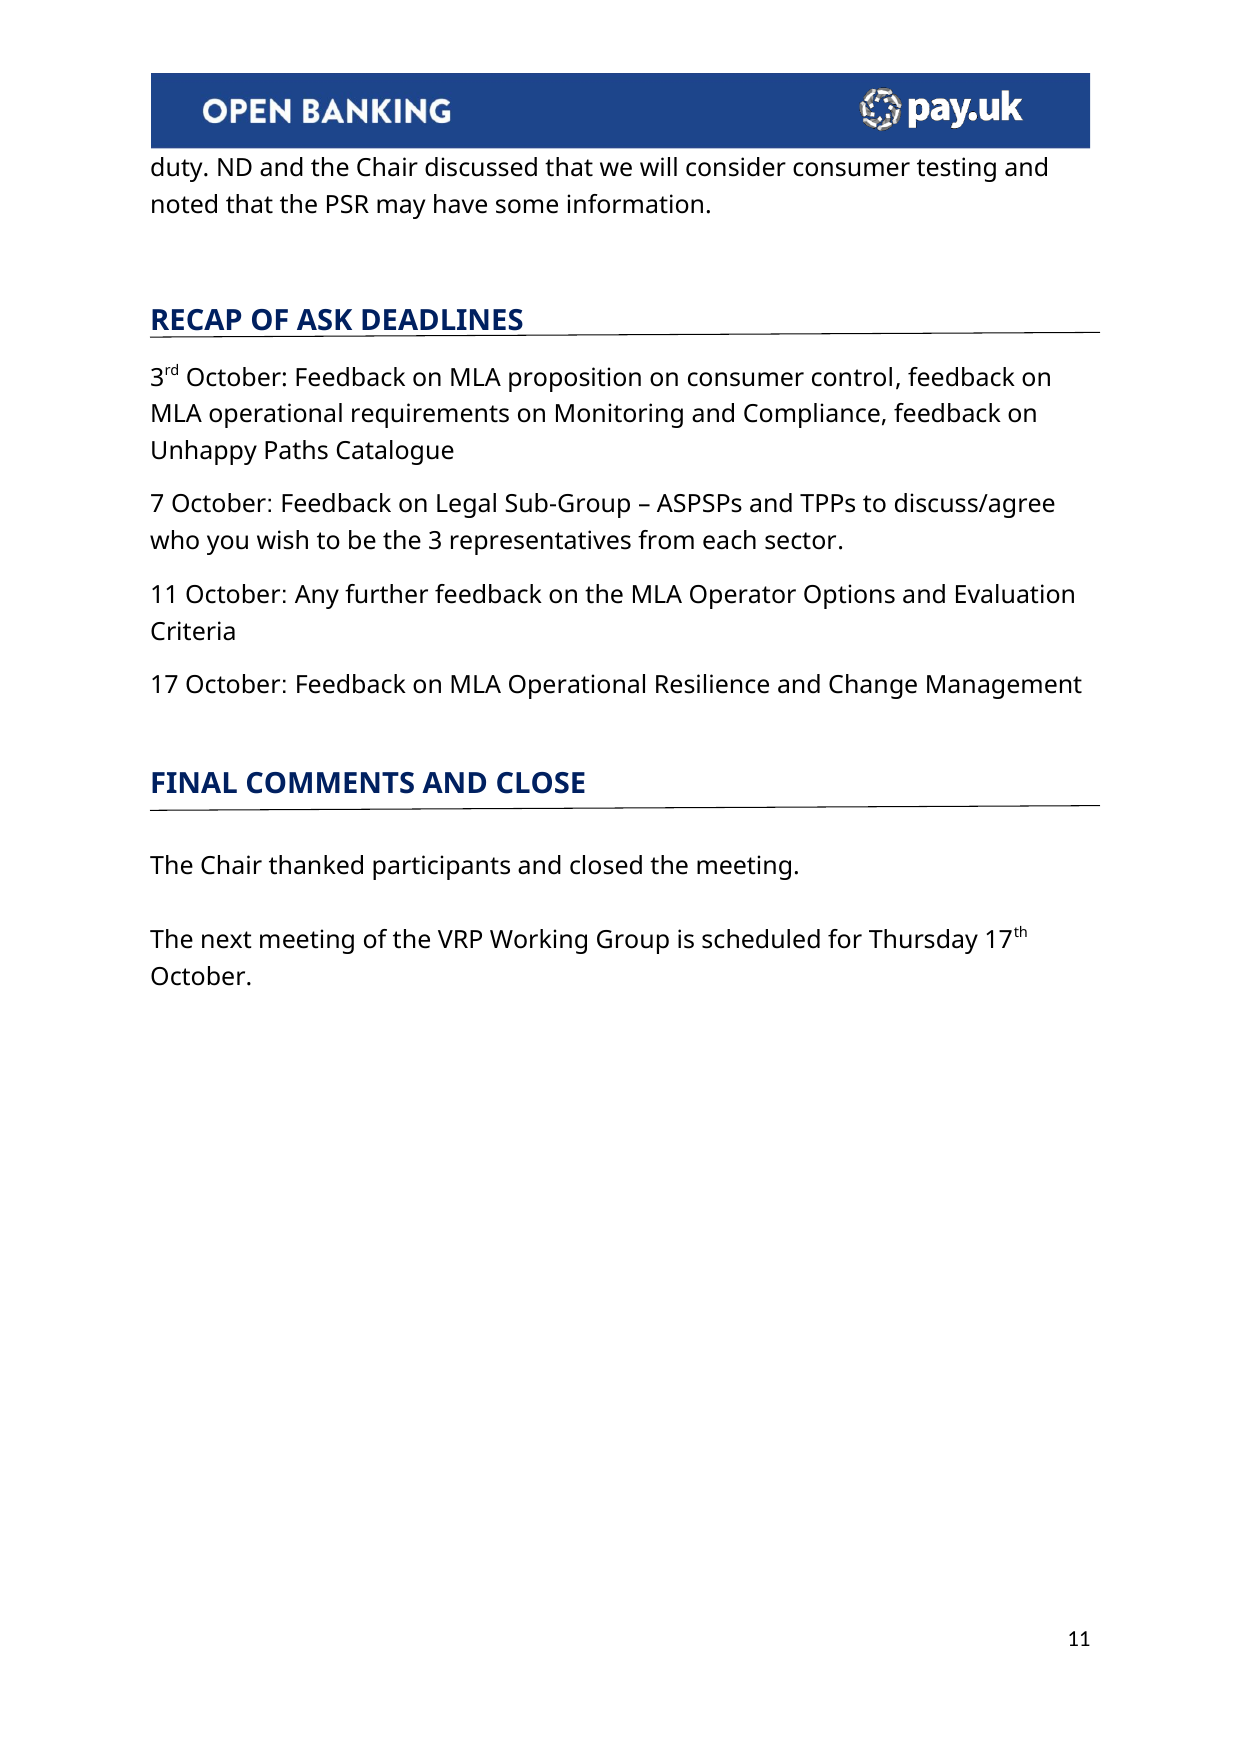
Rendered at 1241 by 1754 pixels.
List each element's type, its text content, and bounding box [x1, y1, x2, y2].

text RECAP OF ASK DEADLINES [150, 300, 1090, 336]
text 7 October: Feedback on Legal Sub-Group – ASPSPs and TPPs to discuss/agree who you wish to be the 3 representatives from each sector​. [150, 486, 1090, 557]
text 17 October​: Feedback on MLA Operational Resilience and Change Management ​ [150, 667, 1090, 701]
text 11 October​: Any further feedback on the MLA Operator Options and Evaluation Criteria​ [150, 576, 1090, 647]
text FINAL COMMENTS AND CLOSEThe Chair thanked participants and closed the meeting. [150, 763, 1090, 809]
text FINAL COMMENTS AND CLOSEThe Chair thanked participants and closed the meeting. [150, 807, 1090, 882]
picture [150, 73, 1091, 149]
text 3rd October: Feedback on MLA proposition on consumer control​, feedback on MLA operational requirements on Monitoring and Compliance, feedback on Unhappy Paths Catalogue ​ [150, 359, 1090, 467]
text The next meeting of the VRP Working Group is scheduled for Thursday 17th October. [150, 922, 1090, 992]
